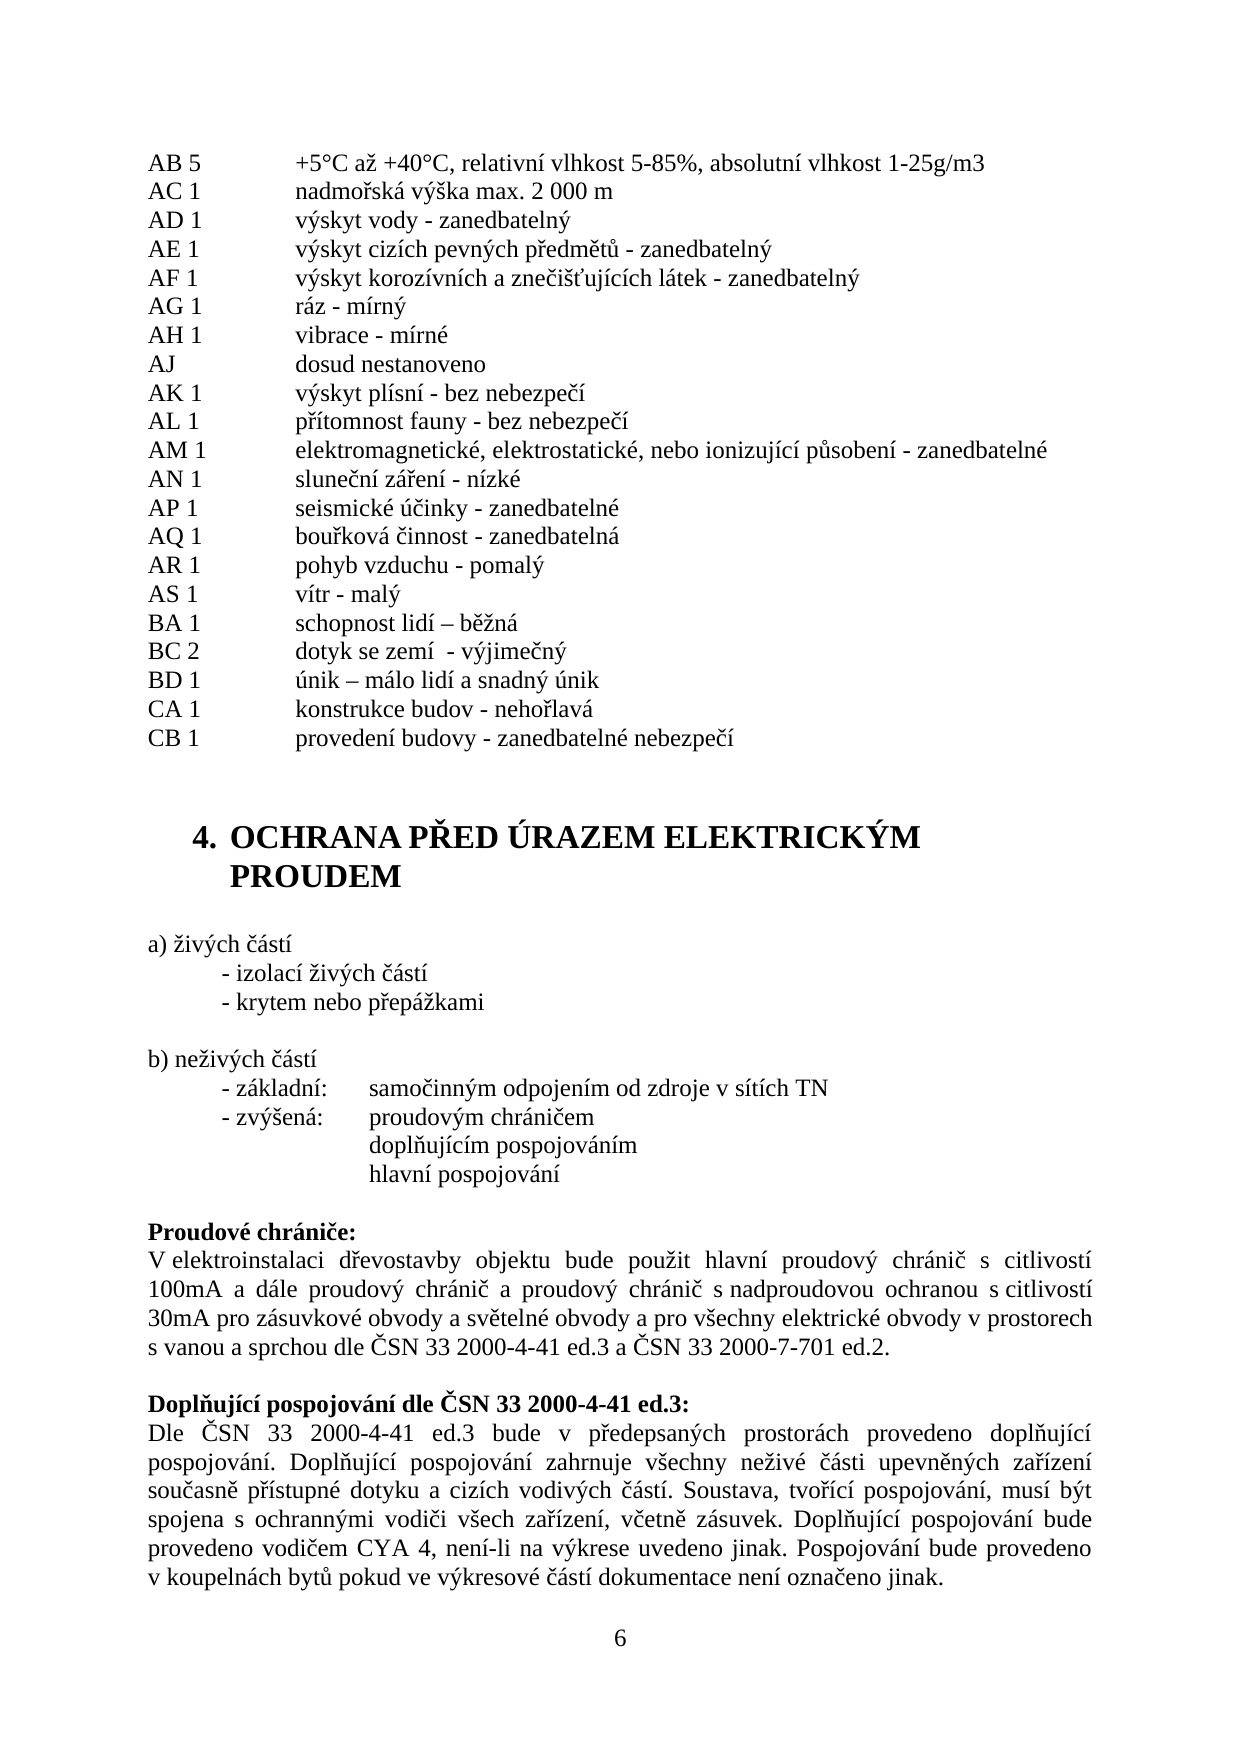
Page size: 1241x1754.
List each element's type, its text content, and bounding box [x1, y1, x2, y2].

text AQ 1 bouřková činnost - zanedbatelná [148, 521, 1093, 550]
text AL 1 přítomnost fauny - bez nebezpečí [148, 406, 1093, 435]
text hlavní pospojování [148, 1159, 1093, 1188]
text - izolací živých částí [148, 958, 1093, 987]
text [148, 148, 1093, 205]
text Proudové chrániče: [148, 1217, 1093, 1246]
text Doplňující pospojování dle ČSN 33 2000-4-41 ed.3: [148, 1389, 1093, 1418]
text b) neživých částí [148, 1044, 1093, 1073]
text AR 1 pohyb vzduchu - pomalý [148, 550, 1093, 579]
text CB 1 provedení budovy - zanedbatelné nebezpečí [148, 723, 1093, 751]
text AM 1 elektromagnetické, elektrostatické, nebo ionizující působení - zanedbatelné [148, 435, 1093, 464]
text - krytem nebo přepážkami [148, 987, 1093, 1016]
text V elektroinstalaci dřevostavby objektu bude použit hlavní proudový chránič s citlivostí 100mA a dále proudový chránič a proudový chránič s nadproudovou ochranou s citlivostí 30mA pro zásuvkové obvody a světelné obvody a pro všechny elektrické obvody v prostorech s vanou a sprchou dle ČSN 33 2000-4-41 ed.3 a ČSN 33 2000-7-701 ed.2. [148, 1246, 1093, 1361]
text a) živých částí [148, 929, 1093, 958]
text - základní: samočinným odpojením od zdroje v sítích TN [148, 1073, 1093, 1102]
text - zvýšená: proudovým chráničem [148, 1102, 1093, 1131]
text BA 1 schopnost lidí – běžná [148, 608, 1093, 636]
text AN 1 sluneční záření - nízké [148, 464, 1093, 493]
text Dle ČSN 33 2000-4-41 ed.3 bude v předepsaných prostorách provedeno doplňující pospojování. Doplňující pospojování zahrnuje všechny neživé části upevněných zařízení současně přístupné dotyku a cizích vodivých částí. Soustava, tvořící pospojování, musí být spojena s ochrannými vodiči všech zařízení, včetně zásuvek. Doplňující pospojování bude provedeno vodičem CYA 4, není-li na výkrese uvedeno jinak. Pospojování bude provedeno v koupelnách bytů pokud ve výkresové částí dokumentace není označeno jinak. [148, 1418, 1093, 1591]
subtitle OCHRANA PŘED ÚRAZEM ELEKTRICKÝM PROUDEM [192, 818, 1093, 894]
text AJ dosud nestanoveno [148, 349, 1093, 378]
text AD 1 výskyt vody - zanedbatelný [148, 205, 1093, 234]
text doplňujícím pospojováním [148, 1131, 1093, 1159]
text BD 1 únik – málo lidí a snadný únik [148, 665, 1093, 694]
text AF 1 výskyt korozívních a znečišťujících látek - zanedbatelný [148, 263, 1093, 291]
text AG 1 ráz - mírný [148, 291, 1093, 320]
text BC 2 dotyk se zemí - výjimečný [148, 636, 1093, 665]
text AE 1 výskyt cizích pevných předmětů - zanedbatelný [148, 234, 1093, 263]
text AH 1 vibrace - mírné [148, 320, 1093, 349]
text AP 1 seismické účinky - zanedbatelné [148, 493, 1093, 521]
text CA 1 konstrukce budov - nehořlavá [148, 694, 1093, 723]
text AS 1 vítr - malý [148, 579, 1093, 608]
text AK 1 výskyt plísní - bez nebezpečí [148, 378, 1093, 406]
